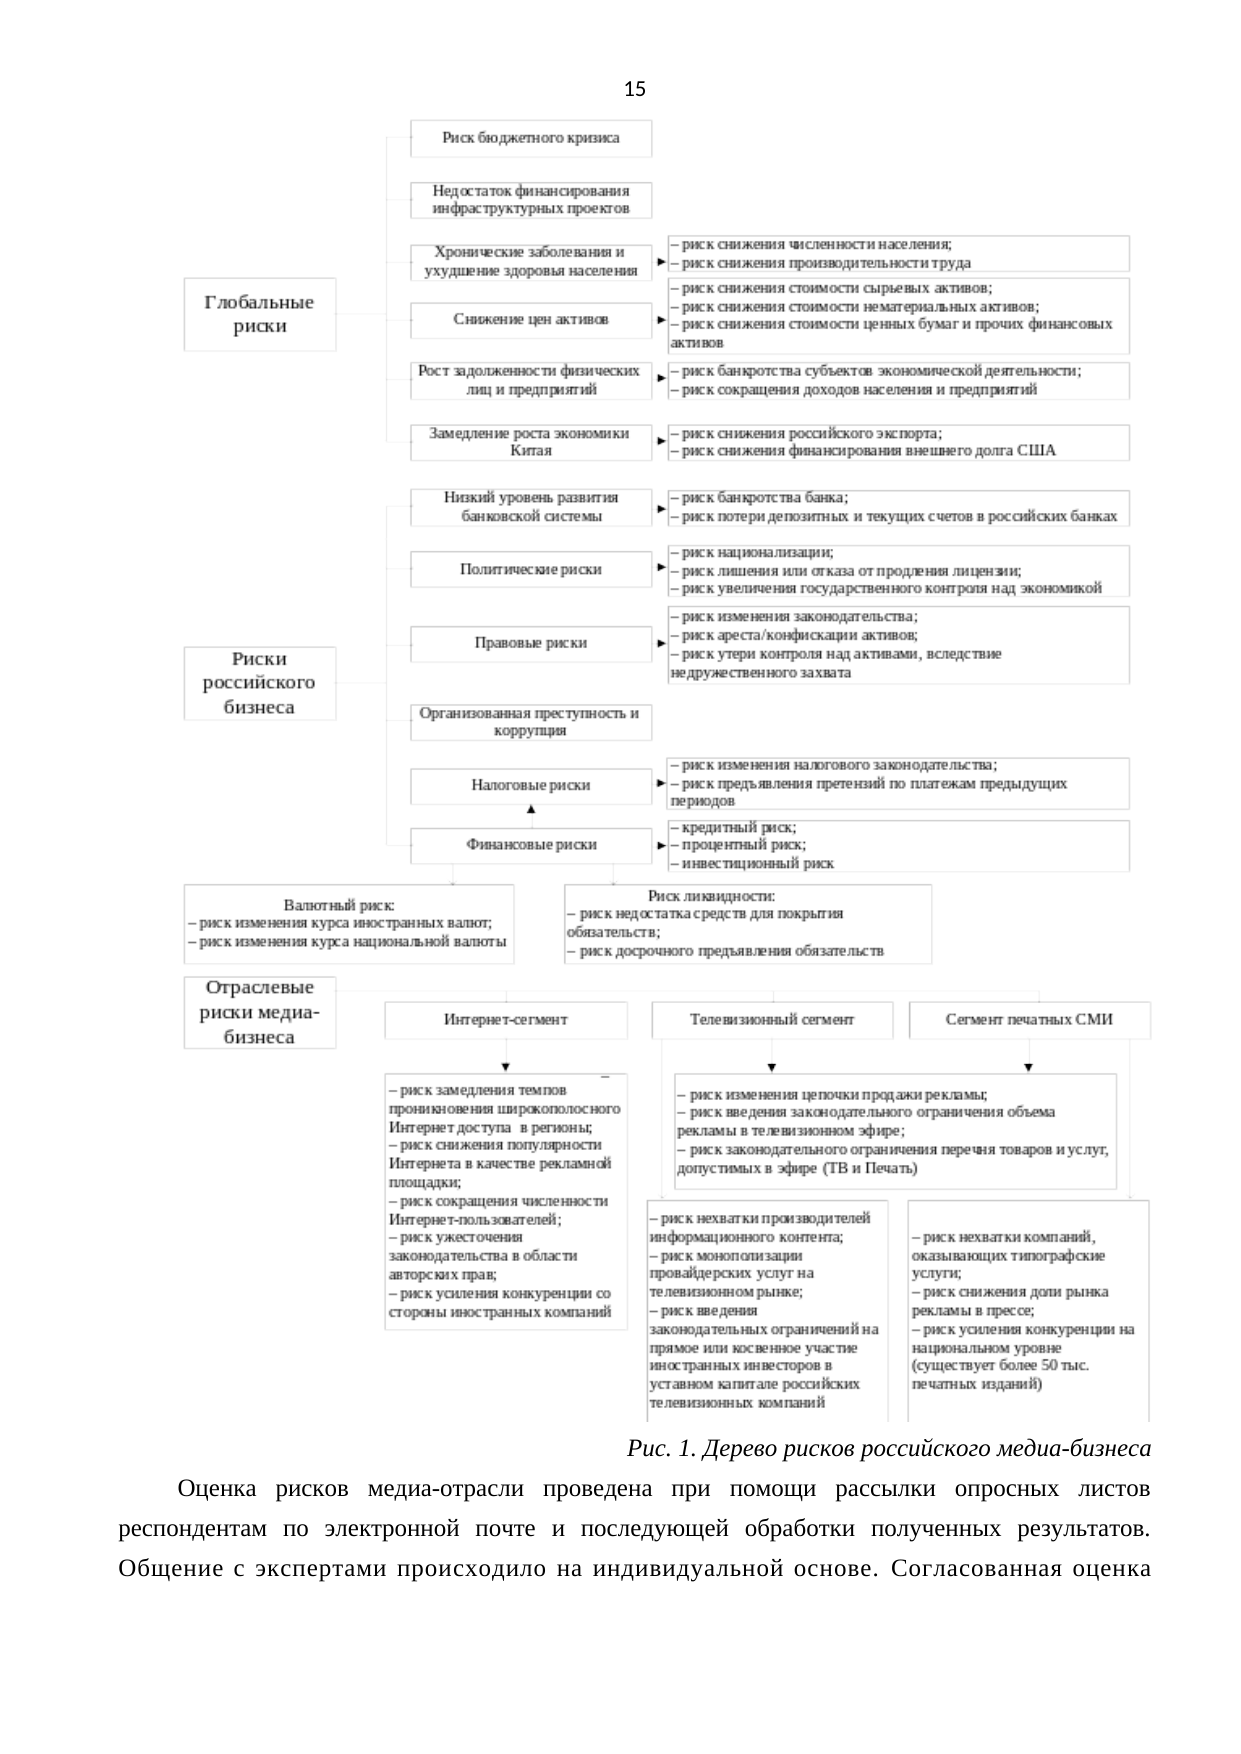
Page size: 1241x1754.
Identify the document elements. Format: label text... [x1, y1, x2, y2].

text Рис. 1. Дерево рисков российского медиа-бизнеса [118, 1433, 1152, 1461]
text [118, 1473, 1152, 1582]
